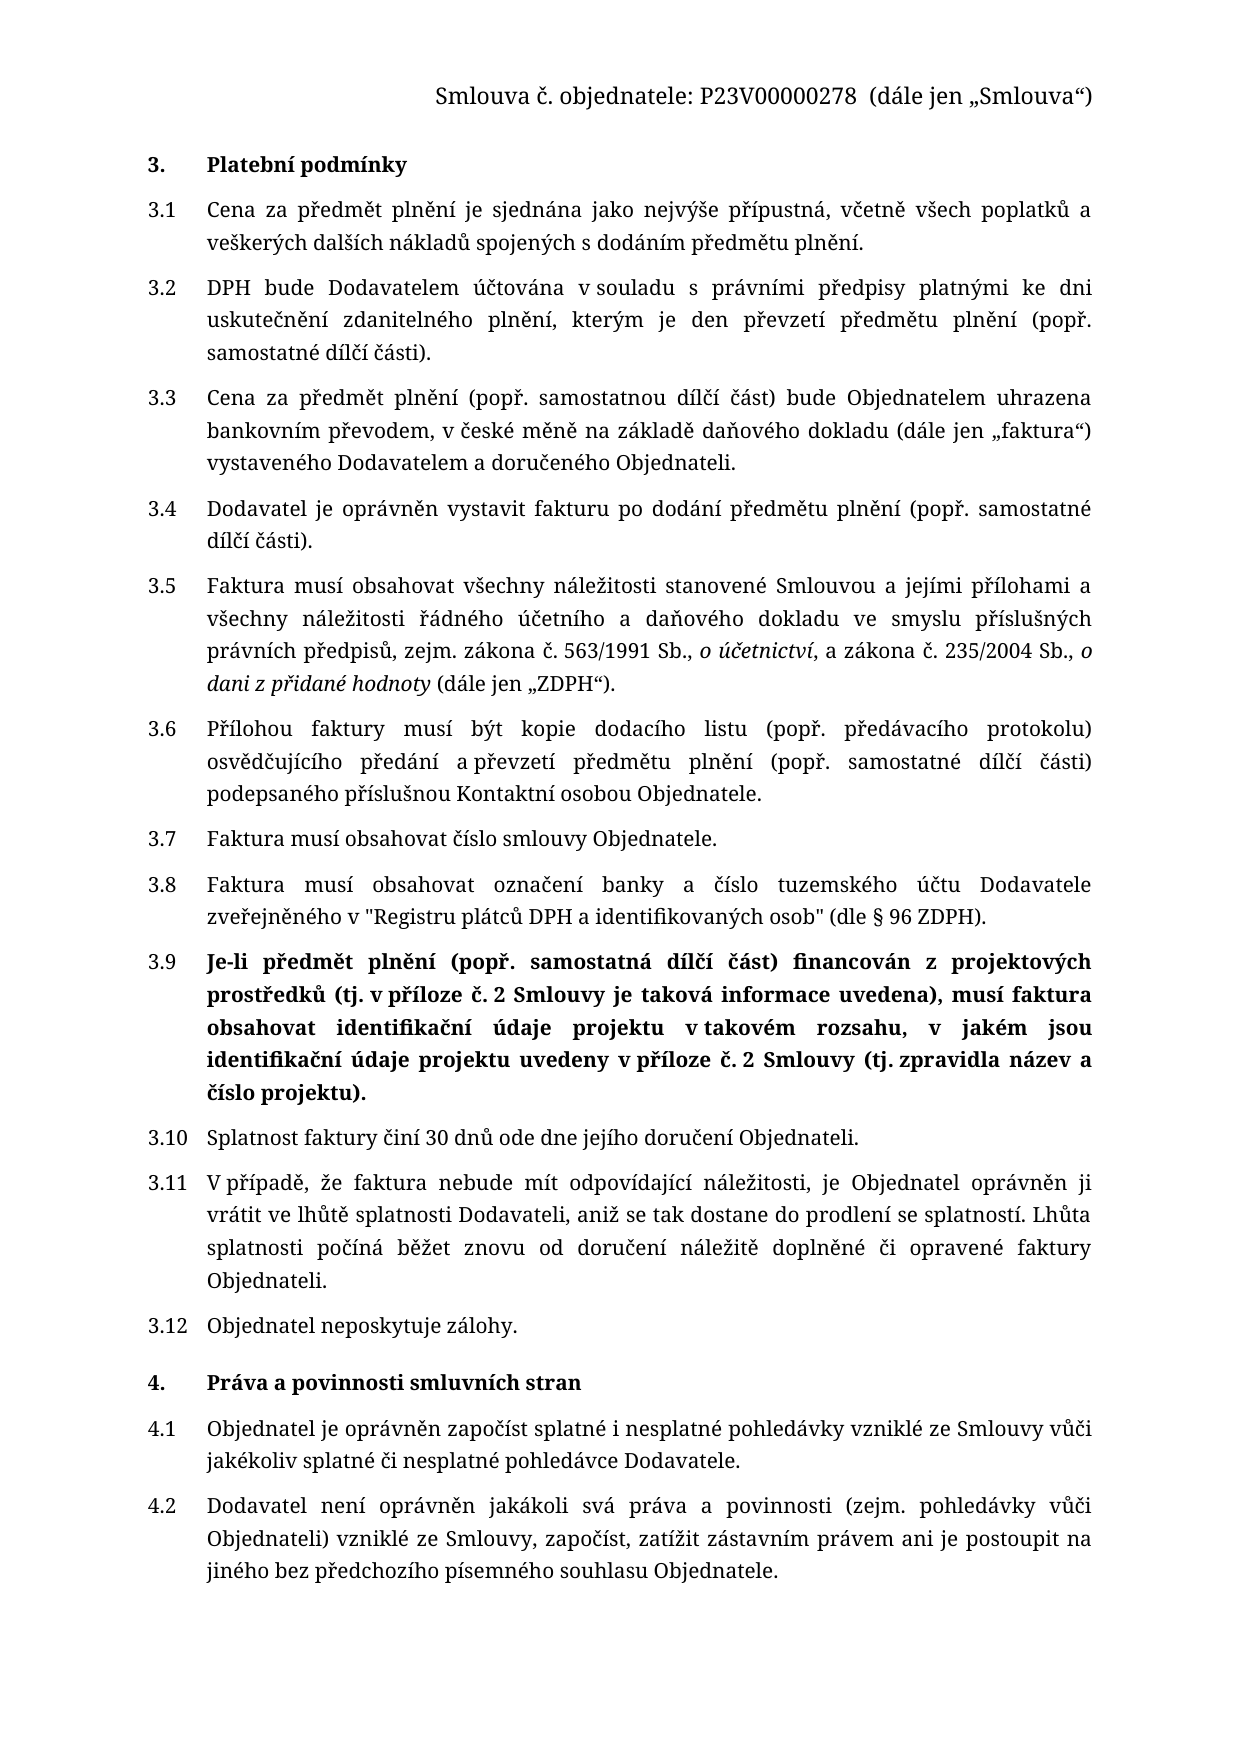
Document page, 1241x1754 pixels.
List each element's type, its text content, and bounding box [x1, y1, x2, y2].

list DPH bude Dodavatelem účtována v souladu s právními předpisy platnými ke dni uskutečnění zdanitelného plnění, kterým je den převzetí předmětu plnění (popř. samostatné dílčí části). [148, 273, 1093, 367]
list Dodavatel je oprávněn vystavit fakturu po dodání předmětu plnění (popř. samostatné dílčí části). [148, 494, 1093, 555]
list V případě, že faktura nebude mít odpovídající náležitosti, je Objednatel oprávněn ji vrátit ve lhůtě splatnosti Dodavateli, aniž se tak dostane do prodlení se splatností. Lhůta splatnosti počíná běžet znovu od doručení náležitě doplněné či opravené faktury Objednateli. [148, 1168, 1093, 1294]
list Práva a povinnosti smluvních stran [148, 1368, 1093, 1397]
list Faktura musí obsahovat číslo smlouvy Objednatele. [148, 824, 1093, 853]
list Faktura musí obsahovat všechny náležitosti stanovené Smlouvou a jejími přílohami a všechny náležitosti řádného účetního a daňového dokladu ve smyslu příslušných právních předpisů, zejm. zákona č. 563/1991 Sb., o účetnictví, a zákona č. 235/2004 Sb., o dani z přidané hodnoty (dále jen „ZDPH“). [148, 571, 1093, 698]
list Faktura musí obsahovat označení banky a číslo tuzemského účtu Dodavatele zveřejněného v "Registru plátců DPH a identifikovaných osob" (dle § 96 ZDPH). [148, 870, 1093, 931]
list Přílohou faktury musí být kopie dodacího listu (popř. předávacího protokolu) osvědčujícího předání a převzetí předmětu plnění (popř. samostatné dílčí části) podepsaného příslušnou Kontaktní osobou Objednatele. [148, 714, 1093, 808]
list Splatnost faktury činí 30 dnů ode dne jejího doručení Objednateli. [148, 1123, 1093, 1151]
list Dodavatel není oprávněn jakákoli svá práva a povinnosti (zejm. pohledávky vůči Objednateli) vzniklé ze Smlouvy, započíst, zatížit zástavním právem ani je postoupit na jiného bez předchozího písemného souhlasu Objednatele. [148, 1491, 1093, 1585]
list Platební podmínky [148, 150, 1093, 179]
list Cena za předmět plnění je sjednána jako nejvýše přípustná, včetně všech poplatků a veškerých dalších nákladů spojených s dodáním předmětu plnění. [148, 195, 1093, 256]
list Objednatel neposkytuje zálohy. [148, 1311, 1093, 1339]
list Objednatel je oprávněn započíst splatné i nesplatné pohledávky vzniklé ze Smlouvy vůči jakékoliv splatné či nesplatné pohledávce Dodavatele. [148, 1414, 1093, 1475]
list Cena za předmět plnění (popř. samostatnou dílčí část) bude Objednatelem uhrazena bankovním převodem, v české měně na základě daňového dokladu (dále jen „faktura“) vystaveného Dodavatelem a doručeného Objednateli. [148, 383, 1093, 477]
list Je-li předmět plnění (popř. samostatná dílčí část) financován z projektových prostředků (tj. v příloze č. 2 Smlouvy je taková informace uvedena), musí faktura obsahovat identifikační údaje projektu v takovém rozsahu, v jakém jsou identifikační údaje projektu uvedeny v příloze č. 2 Smlouvy (tj. zpravidla název a číslo projektu). [148, 947, 1093, 1106]
